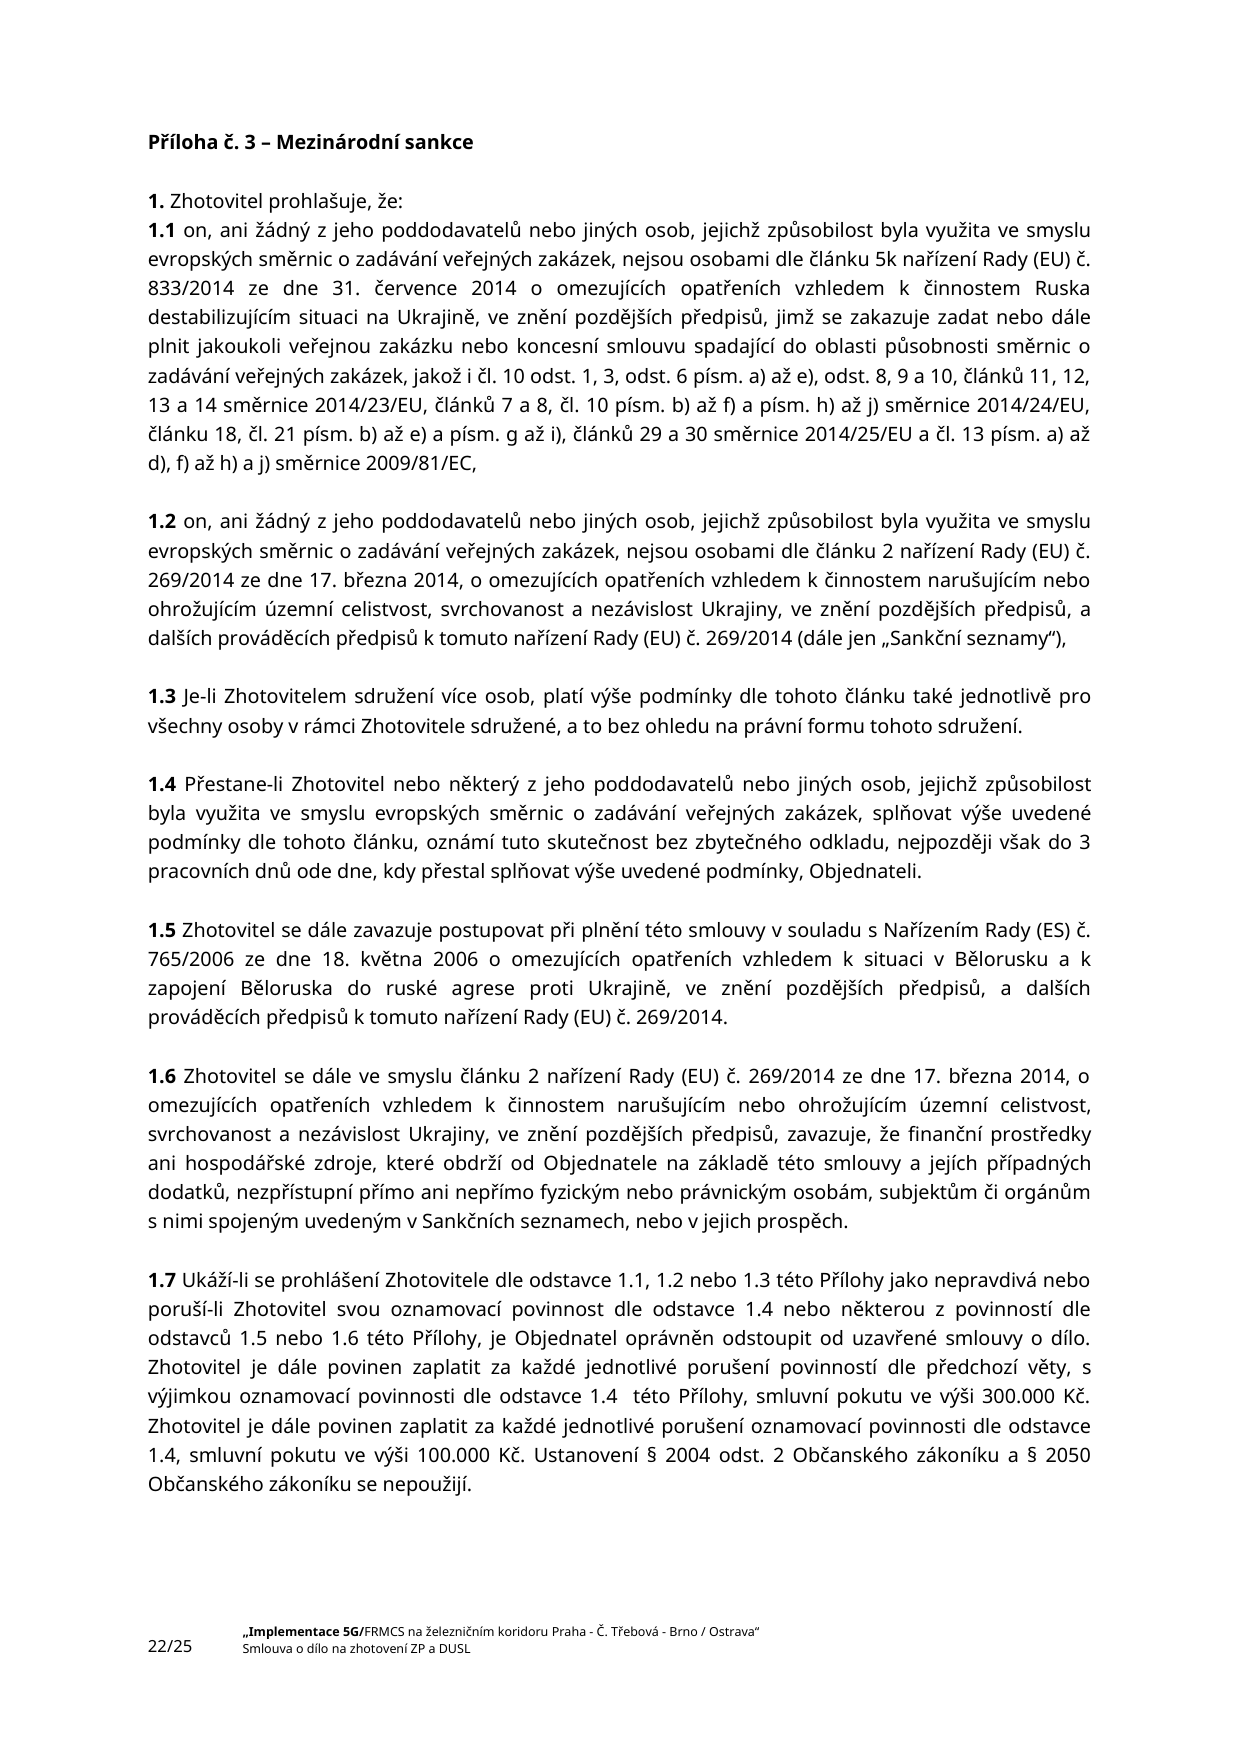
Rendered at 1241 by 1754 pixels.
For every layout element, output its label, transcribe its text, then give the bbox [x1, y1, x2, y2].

text 1.4 Přestane-li Zhotovitel nebo některý z jeho poddodavatelů nebo jiných osob, jejichž způsobilost byla využita ve smyslu evropských směrnic o zadávání veřejných zakázek, splňovat výše uvedené podmínky dle tohoto článku, oznámí tuto skutečnost bez zbytečného odkladu, nejpozději však do 3 pracovních dnů ode dne, kdy přestal splňovat výše uvedené podmínky, Objednateli. [148, 768, 1092, 885]
text 1.1 on, ani žádný z jeho poddodavatelů nebo jiných osob, jejichž způsobilost byla využita ve smyslu evropských směrnic o zadávání veřejných zakázek, nejsou osobami dle článku 5k nařízení Rady (EU) č. 833/2014 ze dne 31. července 2014 o omezujících opatřeních vzhledem k činnostem Ruska destabilizujícím situaci na Ukrajině, ve znění pozdějších předpisů, jimž se zakazuje zadat nebo dále plnit jakoukoli veřejnou zakázku nebo koncesní smlouvu spadající do oblasti působnosti směrnic o zadávání veřejných zakázek, jakož i čl. 10 odst. 1, 3, odst. 6 písm. a) až e), odst. 8, 9 a 10, článků 11, 12, 13 a 14 směrnice 2014/23/EU, článků 7 a 8, čl. 10 písm. b) až f) a písm. h) až j) směrnice 2014/24/EU, článku 18, čl. 21 písm. b) až e) a písm. g až i), článků 29 a 30 směrnice 2014/25/EU a čl. 13 písm. a) až d), f) až h) a j) směrnice 2009/81/EC, [148, 214, 1092, 476]
text 1.7 Ukáží-li se prohlášení Zhotovitele dle odstavce 1.1, 1.2 nebo 1.3 této Přílohy jako nepravdivá nebo poruší-li Zhotovitel svou oznamovací povinnost dle odstavce 1.4 nebo některou z povinností dle odstavců 1.5 nebo 1.6 této Přílohy, je Objednatel oprávněn odstoupit od uzavřené smlouvy o dílo. Zhotovitel je dále povinen zaplatit za každé jednotlivé porušení povinností dle předchozí věty, s výjimkou oznamovací povinnosti dle odstavce 1.4 této Přílohy, smluvní pokutu ve výši 300.000 Kč. Zhotovitel je dále povinen zaplatit za každé jednotlivé porušení oznamovací povinnosti dle odstavce 1.4, smluvní pokutu ve výši 100.000 Kč. Ustanovení § 2004 odst. 2 Občanského zákoníku a § 2050 Občanského zákoníku se nepoužijí. [148, 1264, 1092, 1497]
text Příloha č. 3 – Mezinárodní sankce [148, 126, 1092, 156]
text 1.6 Zhotovitel se dále ve smyslu článku 2 nařízení Rady (EU) č. 269/2014 ze dne 17. března 2014, o omezujících opatřeních vzhledem k činnostem narušujícím nebo ohrožujícím územní celistvost, svrchovanost a nezávislost Ukrajiny, ve znění pozdějších předpisů, zavazuje, že finanční prostředky ani hospodářské zdroje, které obdrží od Objednatele na základě této smlouvy a jejích případných dodatků, nezpřístupní přímo ani nepřímo fyzickým nebo právnickým osobám, subjektům či orgánům s nimi spojeným uvedeným v Sankčních seznamech, nebo v jejich prospěch. [148, 1060, 1092, 1235]
text 1.5 Zhotovitel se dále zavazuje postupovat při plnění této smlouvy v souladu s Nařízením Rady (ES) č. 765/2006 ze dne 18. května 2006 o omezujících opatřeních vzhledem k situaci v Bělorusku a k zapojení Běloruska do ruské agrese proti Ukrajině, ve znění pozdějších předpisů, a dalších prováděcích předpisů k tomuto nařízení Rady (EU) č. 269/2014. [148, 914, 1092, 1031]
text 1.2 on, ani žádný z jeho poddodavatelů nebo jiných osob, jejichž způsobilost byla využita ve smyslu evropských směrnic o zadávání veřejných zakázek, nejsou osobami dle článku 2 nařízení Rady (EU) č. 269/2014 ze dne 17. března 2014, o omezujících opatřeních vzhledem k činnostem narušujícím nebo ohrožujícím územní celistvost, svrchovanost a nezávislost Ukrajiny, ve znění pozdějších předpisů, a dalších prováděcích předpisů k tomuto nařízení Rady (EU) č. 269/2014 (dále jen „Sankční seznamy“), [148, 506, 1092, 651]
text 1. Zhotovitel prohlašuje, že: [148, 185, 1092, 214]
text 1.3 Je-li Zhotovitelem sdružení více osob, platí výše podmínky dle tohoto článku také jednotlivě pro všechny osoby v rámci Zhotovitele sdružené, a to bez ohledu na právní formu tohoto sdružení. [148, 681, 1092, 739]
